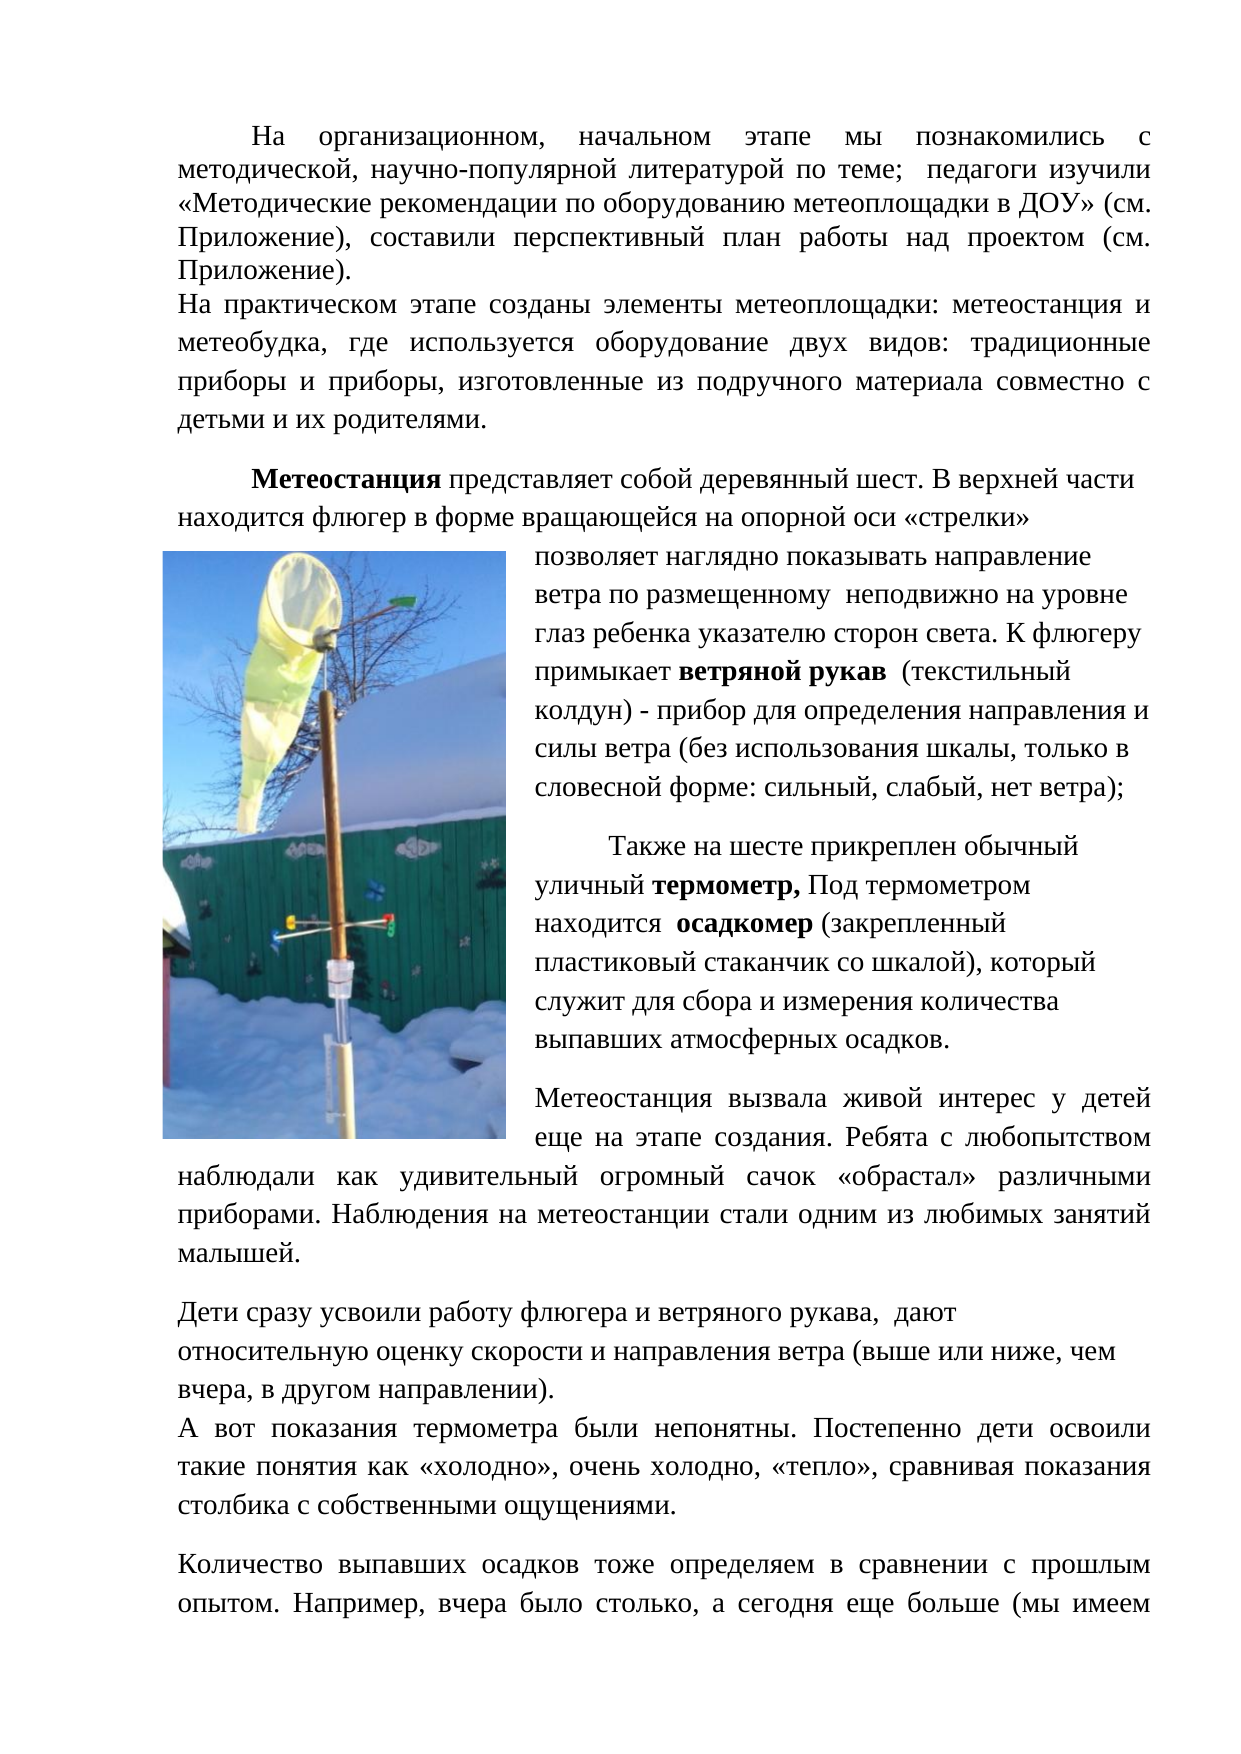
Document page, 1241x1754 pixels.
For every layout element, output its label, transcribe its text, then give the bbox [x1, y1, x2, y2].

picture [162, 551, 506, 1139]
text На практическом этапе созданы элементы метеоплощадки: метеостанция и метеобудка, где используется оборудование двух видов: традиционные приборы и приборы, изготовленные из подручного материала совместно с детьми и их родителями. [177, 286, 1152, 435]
text Также на шесте прикреплен обычный уличный термометр, Под термометром находится осадкомер (закрепленный пластиковый стаканчик со шкалой), который служит для сбора и измерения количества выпавших атмосферных осадков. [506, 828, 1152, 1055]
text Метеостанция представляет собой деревянный шест. В верхней части находится флюгер в форме вращающейся на опорной оси «стрелки» позволяет наглядно показывать направление ветра по размещенному неподвижно на уровне глаз ребенка указателю сторон света. К флюгеру примыкает ветряной рукав (текстильный колдун) - прибор для определения направления и силы ветра (без использования шкалы, только в словесной форме: сильный, слабый, нет ветра); [177, 461, 1152, 803]
text Метеостанция вызвала живой интерес у детей еще на этапе создания. Ребята с любопытством наблюдали как удивительный огромный сачок «обрастал» различными приборами. Наблюдения на метеостанции стали одним из любимых занятий малышей. [177, 1081, 1152, 1268]
text На организационном, начальном этапе мы познакомились с методической, научно-популярной литературой по теме; педагоги изучили «Методические рекомендации по оборудованию метеоплощадки в ДОУ» (см. Приложение), составили перспективный план работы над проектом (см. Приложение). [177, 118, 1152, 286]
text Дети сразу усвоили работу флюгера и ветряного рукава, дают относительную оценку скорости и направления ветра (выше или ниже, чем вчера, в другом направлении). [177, 1294, 1152, 1405]
text А вот показания термометра были непонятны. Постепенно дети освоили такие понятия как «холодно», очень холодно, «тепло», сравнивая показания столбика с собственными ощущениями. [177, 1410, 1152, 1520]
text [177, 1546, 1152, 1618]
